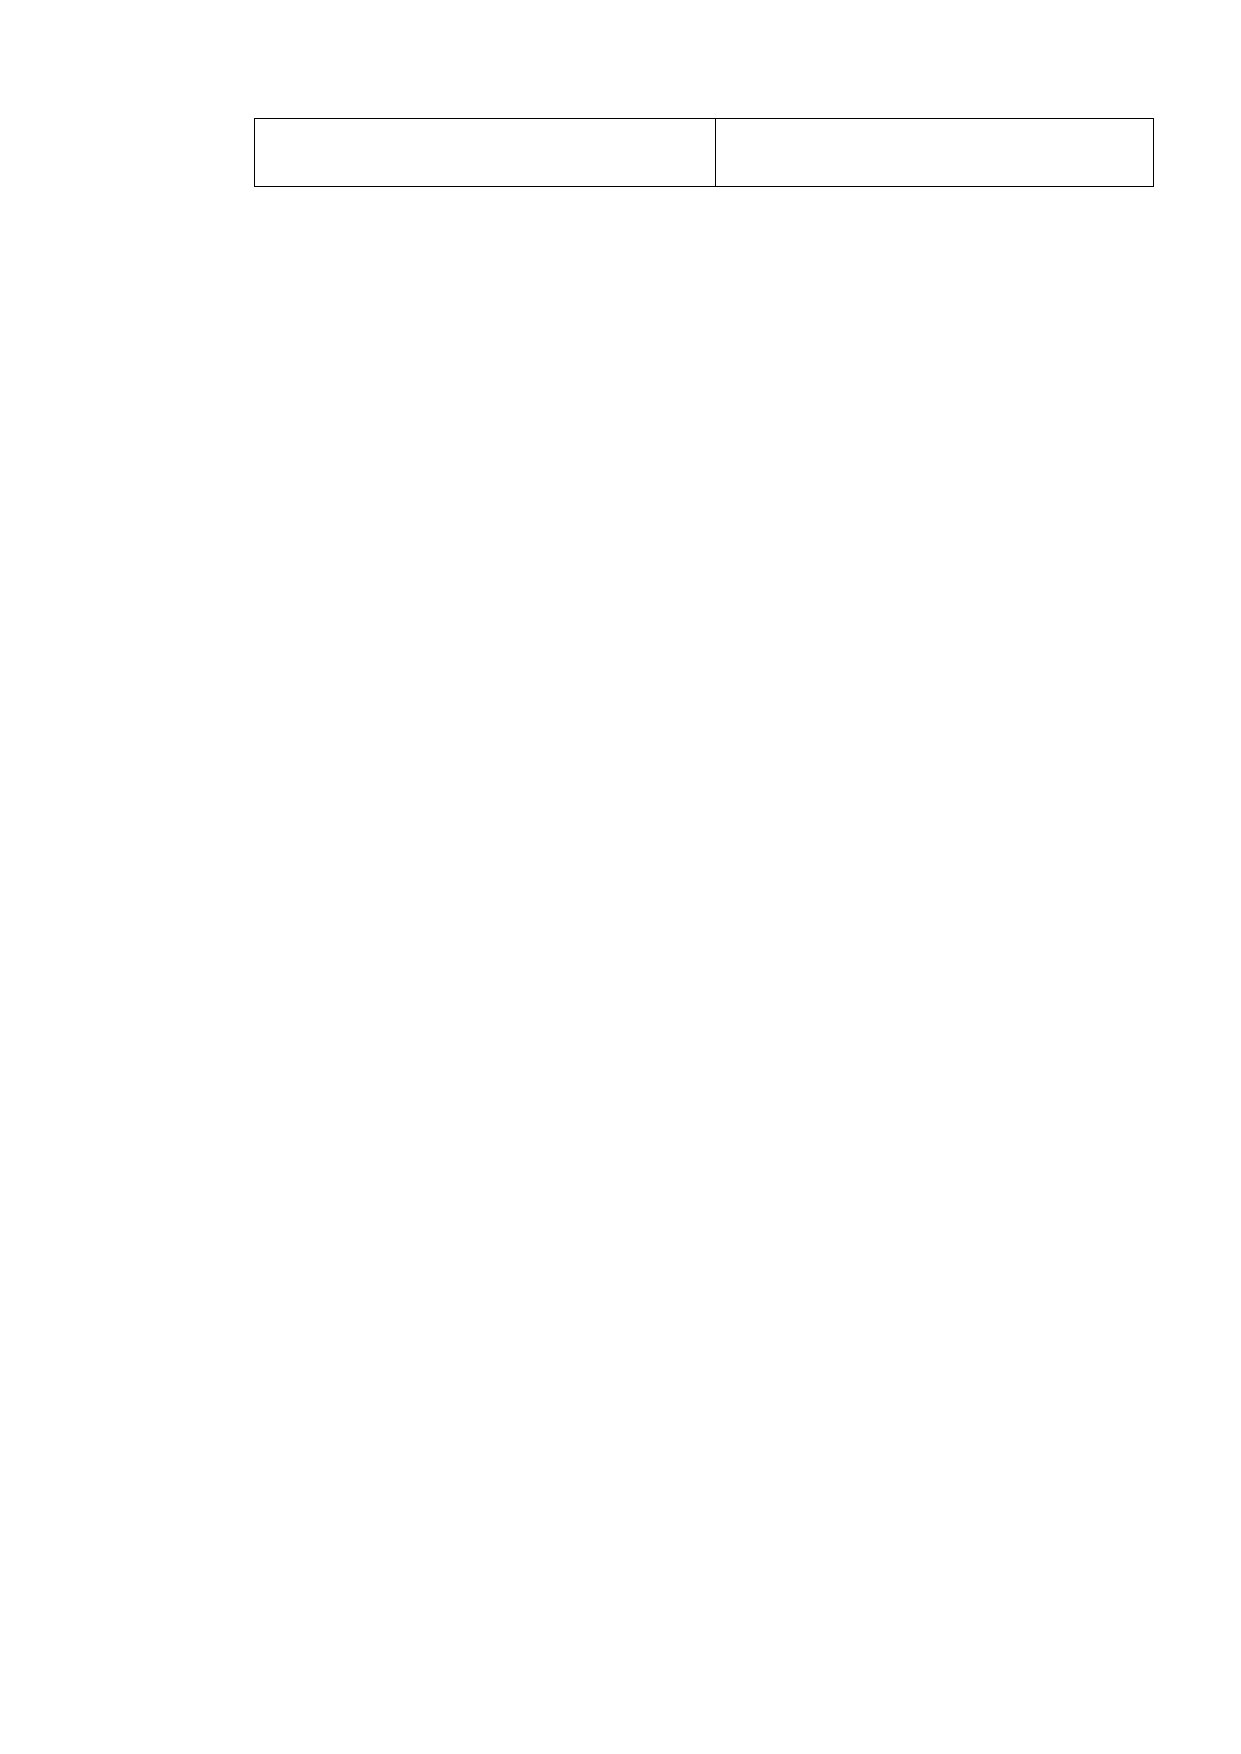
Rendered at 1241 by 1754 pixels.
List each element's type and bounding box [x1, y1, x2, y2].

table_cell [716, 119, 1153, 186]
table_cell [255, 119, 715, 186]
